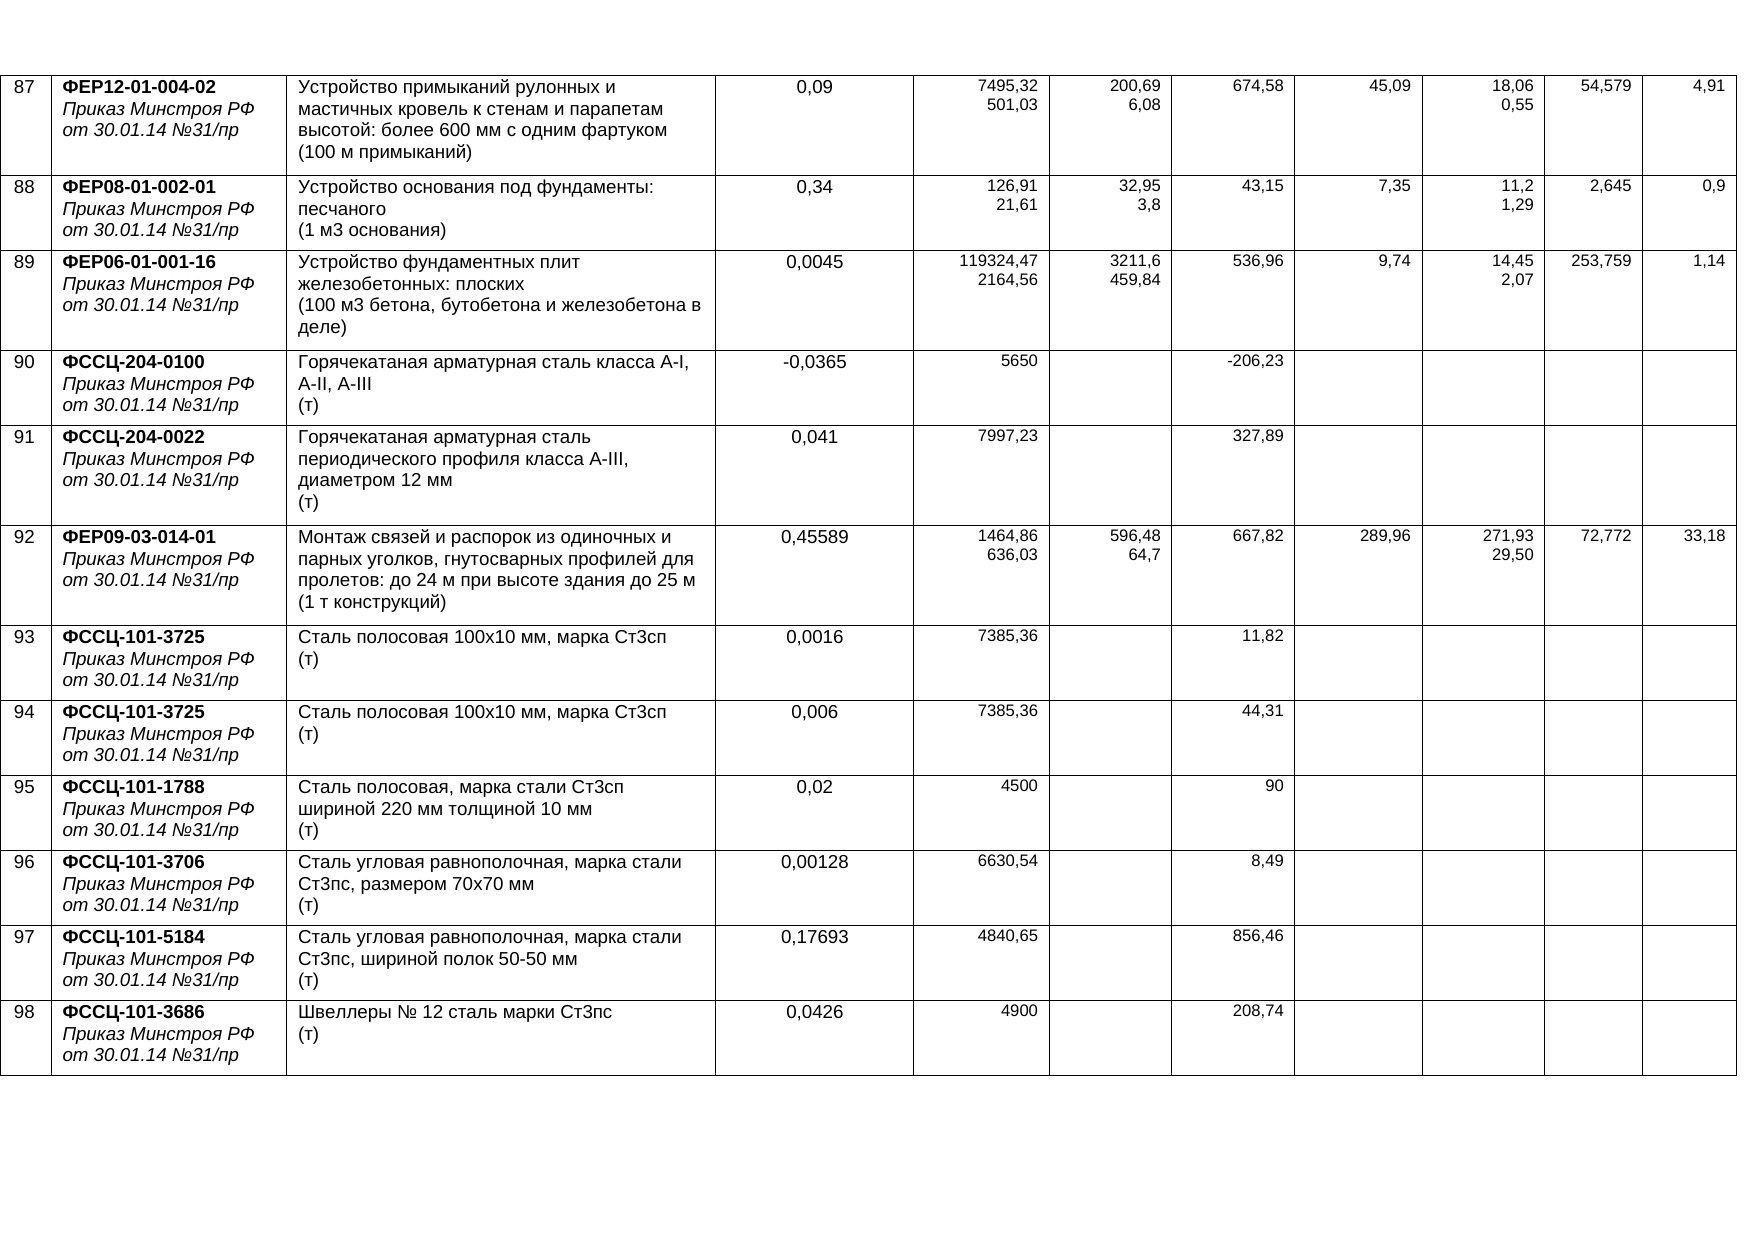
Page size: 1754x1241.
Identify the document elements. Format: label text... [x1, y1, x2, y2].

table_cell 33,18 [1643, 526, 1736, 625]
table_cell [1050, 1001, 1171, 1075]
table_cell [1643, 626, 1736, 700]
table_cell 596,48 64,7 [1050, 526, 1171, 625]
table_cell 7997,23 [914, 426, 1049, 525]
table_cell ФССЦ-204-0022 Приказ Минстроя РФ от 30.01.14 №31/пр [52, 426, 286, 525]
table_cell [1545, 776, 1642, 850]
table_cell [1050, 351, 1171, 425]
table_cell 0,9 [1643, 176, 1736, 250]
table_cell 0,0016 [716, 626, 913, 700]
table_cell 0,006 [716, 701, 913, 775]
table_cell [1643, 776, 1736, 850]
table_cell 7,35 [1295, 176, 1422, 250]
table_cell 43,15 [1172, 176, 1294, 250]
table_cell 32,95 3,8 [1050, 176, 1171, 250]
table_cell 3211,6 459,84 [1050, 251, 1171, 350]
table_cell [1643, 926, 1736, 1000]
table_cell 271,93 29,50 [1423, 526, 1544, 625]
table_cell 11,2 1,29 [1423, 176, 1544, 250]
table_cell [1545, 426, 1642, 525]
table_cell [1545, 701, 1642, 775]
table_cell ФССЦ-204-0100 Приказ Минстроя РФ от 30.01.14 №31/пр [52, 351, 286, 425]
table_cell [1545, 626, 1642, 700]
table_cell Устройство фундаментных плит железобетонных: плоских (100 м3 бетона, бутобетона и железобетона в деле) [287, 251, 715, 350]
table_cell [1423, 1001, 1544, 1075]
table_cell 87 [1, 76, 51, 175]
table_cell 4,91 [1643, 76, 1736, 175]
table_cell 0,45589 [716, 526, 913, 625]
table_cell Устройство примыканий рулонных и мастичных кровель к стенам и парапетам высотой: более 600 мм с одним фартуком (100 м примыканий) [287, 76, 715, 175]
table_cell 119324,47 2164,56 [914, 251, 1049, 350]
table_cell 92 [1, 526, 51, 625]
table_cell [1643, 426, 1736, 525]
table_cell Сталь угловая равнополочная, марка стали Ст3пс, шириной полок 50-50 мм (т) [287, 926, 715, 1000]
table_cell 0,09 [716, 76, 913, 175]
table_cell ФССЦ-101-1788 Приказ Минстроя РФ от 30.01.14 №31/пр [52, 776, 286, 850]
table_cell 0,17693 [716, 926, 913, 1000]
table_cell 327,89 [1172, 426, 1294, 525]
table_cell 97 [1, 926, 51, 1000]
table_cell 253,759 [1545, 251, 1642, 350]
table_cell 7385,36 [914, 701, 1049, 775]
table_cell 0,0045 [716, 251, 913, 350]
table_cell ФЕР06-01-001-16 Приказ Минстроя РФ от 30.01.14 №31/пр [52, 251, 286, 350]
table_cell 94 [1, 701, 51, 775]
table_cell [1295, 351, 1422, 425]
table_cell [1643, 851, 1736, 925]
table_cell ФЕР09-03-014-01 Приказ Минстроя РФ от 30.01.14 №31/пр [52, 526, 286, 625]
table_cell 90 [1172, 776, 1294, 850]
table_cell [1643, 1001, 1736, 1075]
table_cell 0,02 [716, 776, 913, 850]
table_cell 1,14 [1643, 251, 1736, 350]
table_cell 7495,32 501,03 [914, 76, 1049, 175]
table_cell [1423, 426, 1544, 525]
table_cell [1050, 426, 1171, 525]
table_cell [1423, 776, 1544, 850]
table_cell 89 [1, 251, 51, 350]
table_cell Сталь полосовая, марка стали Ст3сп шириной 220 мм толщиной 10 мм (т) [287, 776, 715, 850]
table_cell [1545, 1001, 1642, 1075]
table_cell [1423, 851, 1544, 925]
table_cell 95 [1, 776, 51, 850]
table_cell -0,0365 [716, 351, 913, 425]
table_cell 54,579 [1545, 76, 1642, 175]
table_cell 0,34 [716, 176, 913, 250]
table_cell [1050, 626, 1171, 700]
table_cell [1423, 926, 1544, 1000]
table_cell 289,96 [1295, 526, 1422, 625]
table_cell [1423, 626, 1544, 700]
table_cell 88 [1, 176, 51, 250]
table_cell ФССЦ-101-5184 Приказ Минстроя РФ от 30.01.14 №31/пр [52, 926, 286, 1000]
table_cell [1423, 351, 1544, 425]
table_cell 1464,86 636,03 [914, 526, 1049, 625]
table_cell [1050, 926, 1171, 1000]
table_cell 72,772 [1545, 526, 1642, 625]
table_cell [1295, 426, 1422, 525]
table_cell [1643, 701, 1736, 775]
table_cell [1545, 926, 1642, 1000]
table_cell ФССЦ-101-3725 Приказ Минстроя РФ от 30.01.14 №31/пр [52, 626, 286, 700]
table_cell [1050, 701, 1171, 775]
table_cell [1643, 351, 1736, 425]
table_cell [1050, 851, 1171, 925]
table_cell ФССЦ-101-3725 Приказ Минстроя РФ от 30.01.14 №31/пр [52, 701, 286, 775]
table_cell [1423, 701, 1544, 775]
table_cell Горячекатаная арматурная сталь класса А-I, А-II, А-III (т) [287, 351, 715, 425]
table_cell 5650 [914, 351, 1049, 425]
table_cell ФЕР08-01-002-01 Приказ Минстроя РФ от 30.01.14 №31/пр [52, 176, 286, 250]
table_cell 126,91 21,61 [914, 176, 1049, 250]
table_cell 96 [1, 851, 51, 925]
table_cell 2,645 [1545, 176, 1642, 250]
table_cell [1545, 851, 1642, 925]
table_cell [1295, 776, 1422, 850]
table_cell [1050, 776, 1171, 850]
table_cell 536,96 [1172, 251, 1294, 350]
table_cell Монтаж связей и распорок из одиночных и парных уголков, гнутосварных профилей для пролетов: до 24 м при высоте здания до 25 м (1 т конструкций) [287, 526, 715, 625]
table_cell 6630,54 [914, 851, 1049, 925]
table_cell ФЕР12-01-004-02 Приказ Минстроя РФ от 30.01.14 №31/пр [52, 76, 286, 175]
table_cell ФССЦ-101-3706 Приказ Минстроя РФ от 30.01.14 №31/пр [52, 851, 286, 925]
table_cell 45,09 [1295, 76, 1422, 175]
table_cell 8,49 [1172, 851, 1294, 925]
table_cell 667,82 [1172, 526, 1294, 625]
table_cell Устройство основания под фундаменты: песчаного (1 м3 основания) [287, 176, 715, 250]
table_cell [1295, 1001, 1422, 1075]
table_cell 0,00128 [716, 851, 913, 925]
table_cell 4500 [914, 776, 1049, 850]
table_cell Сталь полосовая 100х10 мм, марка Ст3сп (т) [287, 701, 715, 775]
table_cell 44,31 [1172, 701, 1294, 775]
table_cell 98 [1, 1001, 51, 1075]
table_cell [1295, 701, 1422, 775]
table_cell 4840,65 [914, 926, 1049, 1000]
table_cell 11,82 [1172, 626, 1294, 700]
table_cell [1295, 926, 1422, 1000]
table_cell 9,74 [1295, 251, 1422, 350]
table_cell 4900 [914, 1001, 1049, 1075]
table_cell -206,23 [1172, 351, 1294, 425]
table_cell 90 [1, 351, 51, 425]
table_cell 856,46 [1172, 926, 1294, 1000]
table_cell [1545, 351, 1642, 425]
table_cell Сталь полосовая 100х10 мм, марка Ст3сп (т) [287, 626, 715, 700]
table_cell 0,041 [716, 426, 913, 525]
table_cell [1295, 851, 1422, 925]
table_cell 7385,36 [914, 626, 1049, 700]
table_cell 208,74 [1172, 1001, 1294, 1075]
table_cell 0,0426 [716, 1001, 913, 1075]
table_cell [1295, 626, 1422, 700]
table_cell 91 [1, 426, 51, 525]
table_cell Горячекатаная арматурная сталь периодического профиля класса А-III, диаметром 12 мм (т) [287, 426, 715, 525]
table_cell 674,58 [1172, 76, 1294, 175]
table_cell ФССЦ-101-3686 Приказ Минстроя РФ от 30.01.14 №31/пр [52, 1001, 286, 1075]
table_cell 14,45 2,07 [1423, 251, 1544, 350]
table_cell 200,69 6,08 [1050, 76, 1171, 175]
table_cell 93 [1, 626, 51, 700]
table_cell Швеллеры № 12 сталь марки Ст3пс (т) [287, 1001, 715, 1075]
table_cell Сталь угловая равнополочная, марка стали Ст3пс, размером 70х70 мм (т) [287, 851, 715, 925]
table_cell 18,06 0,55 [1423, 76, 1544, 175]
